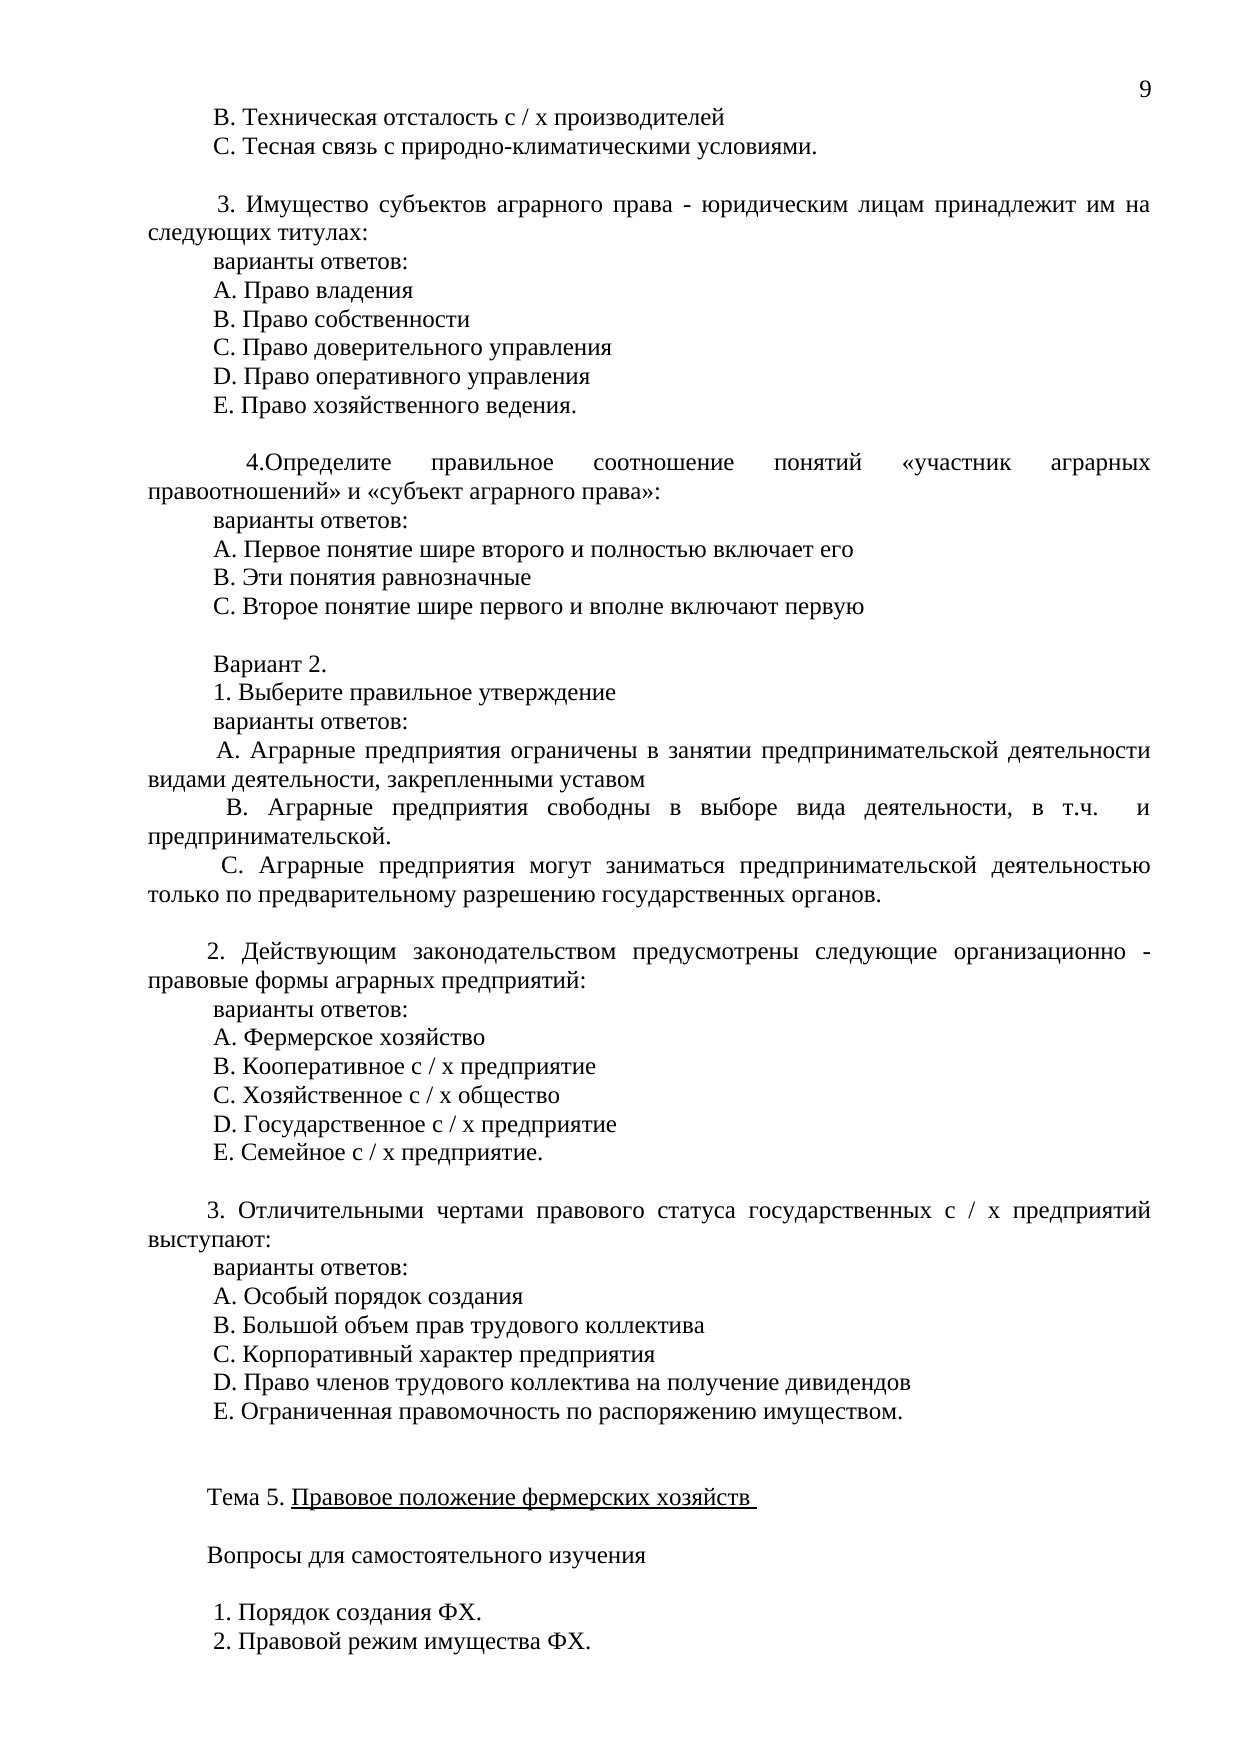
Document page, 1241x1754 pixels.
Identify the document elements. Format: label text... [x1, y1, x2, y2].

text B. Право собственности [148, 304, 1152, 332]
text D. Право членов трудового коллектива на получение дивидендов [148, 1367, 1152, 1396]
text A. Аграрные предприятия ограничены в занятии предпринимательской деятельности видами деятельности, закрепленными уставом [148, 735, 1152, 792]
text B. Большой объем прав трудового коллектива [148, 1310, 1152, 1339]
text 2. Действующим законодательством предусмотрены следующие организационно - правовые формы аграрных предприятий: [148, 936, 1152, 994]
text варианты ответов: [148, 1252, 1152, 1281]
text варианты ответов: [148, 505, 1152, 534]
text Вопросы для самостоятельного изучения [148, 1540, 1152, 1569]
text варианты ответов: [148, 246, 1152, 275]
text 2. Правовой режим имущества ФХ. [148, 1626, 1152, 1655]
text 1. Порядок создания ФХ. [148, 1597, 1152, 1626]
text A. Первое понятие шире второго и полностью включает его [148, 534, 1152, 562]
text Вариант 2. [148, 649, 1152, 677]
text A. Особый порядок создания [148, 1281, 1152, 1310]
text C. Корпоративный характер предприятия [148, 1339, 1152, 1367]
text E. Семейное с / х предприятие. [148, 1137, 1152, 1166]
text B. Эти понятия равнозначные [148, 562, 1152, 591]
text C. Второе понятие шире первого и вполне включают первую [148, 591, 1152, 620]
text D. Государственное с / х предприятие [148, 1109, 1152, 1137]
text A. Фермерское хозяйство [148, 1022, 1152, 1051]
text C. Хозяйственное с / х общество [148, 1080, 1152, 1109]
text E. Ограниченная правомочность по распоряжению имуществом. [148, 1396, 1152, 1425]
text 4.Определите правильное соотношение понятий «участник аграрных правоотношений» и «субъект аграрного права»: [148, 447, 1152, 505]
text B. Техническая отсталость с / х производителей [148, 102, 1152, 131]
text B. Кооперативное с / х предприятие [148, 1051, 1152, 1080]
text 3. Отличительными чертами правового статуса государственных с / х предприятий выступают: [148, 1195, 1152, 1252]
text C. Право доверительного управления [148, 332, 1152, 361]
text C. Аграрные предприятия могут заниматься предпринимательской деятельностью только по предварительному разрешению государственных органов. [148, 850, 1152, 907]
text Тема 5. Правовое положение фермерских хозяйств [148, 1482, 1152, 1511]
text 1. Выберите правильное утверждение [148, 677, 1152, 706]
text варианты ответов: [148, 994, 1152, 1022]
text E. Право хозяйственного ведения. [148, 390, 1152, 419]
text D. Право оперативного управления [148, 361, 1152, 390]
text варианты ответов: [148, 706, 1152, 735]
text 3. Имущество субъектов аграрного права - юридическим лицам принадлежит им на следующих титулах: [148, 189, 1152, 246]
text C. Тесная связь с природно-климатическими условиями. [148, 131, 1152, 160]
text A. Право владения [148, 275, 1152, 304]
text B. Аграрные предприятия свободны в выборе вида деятельности, в т.ч. и предпринимательской. [148, 792, 1152, 850]
